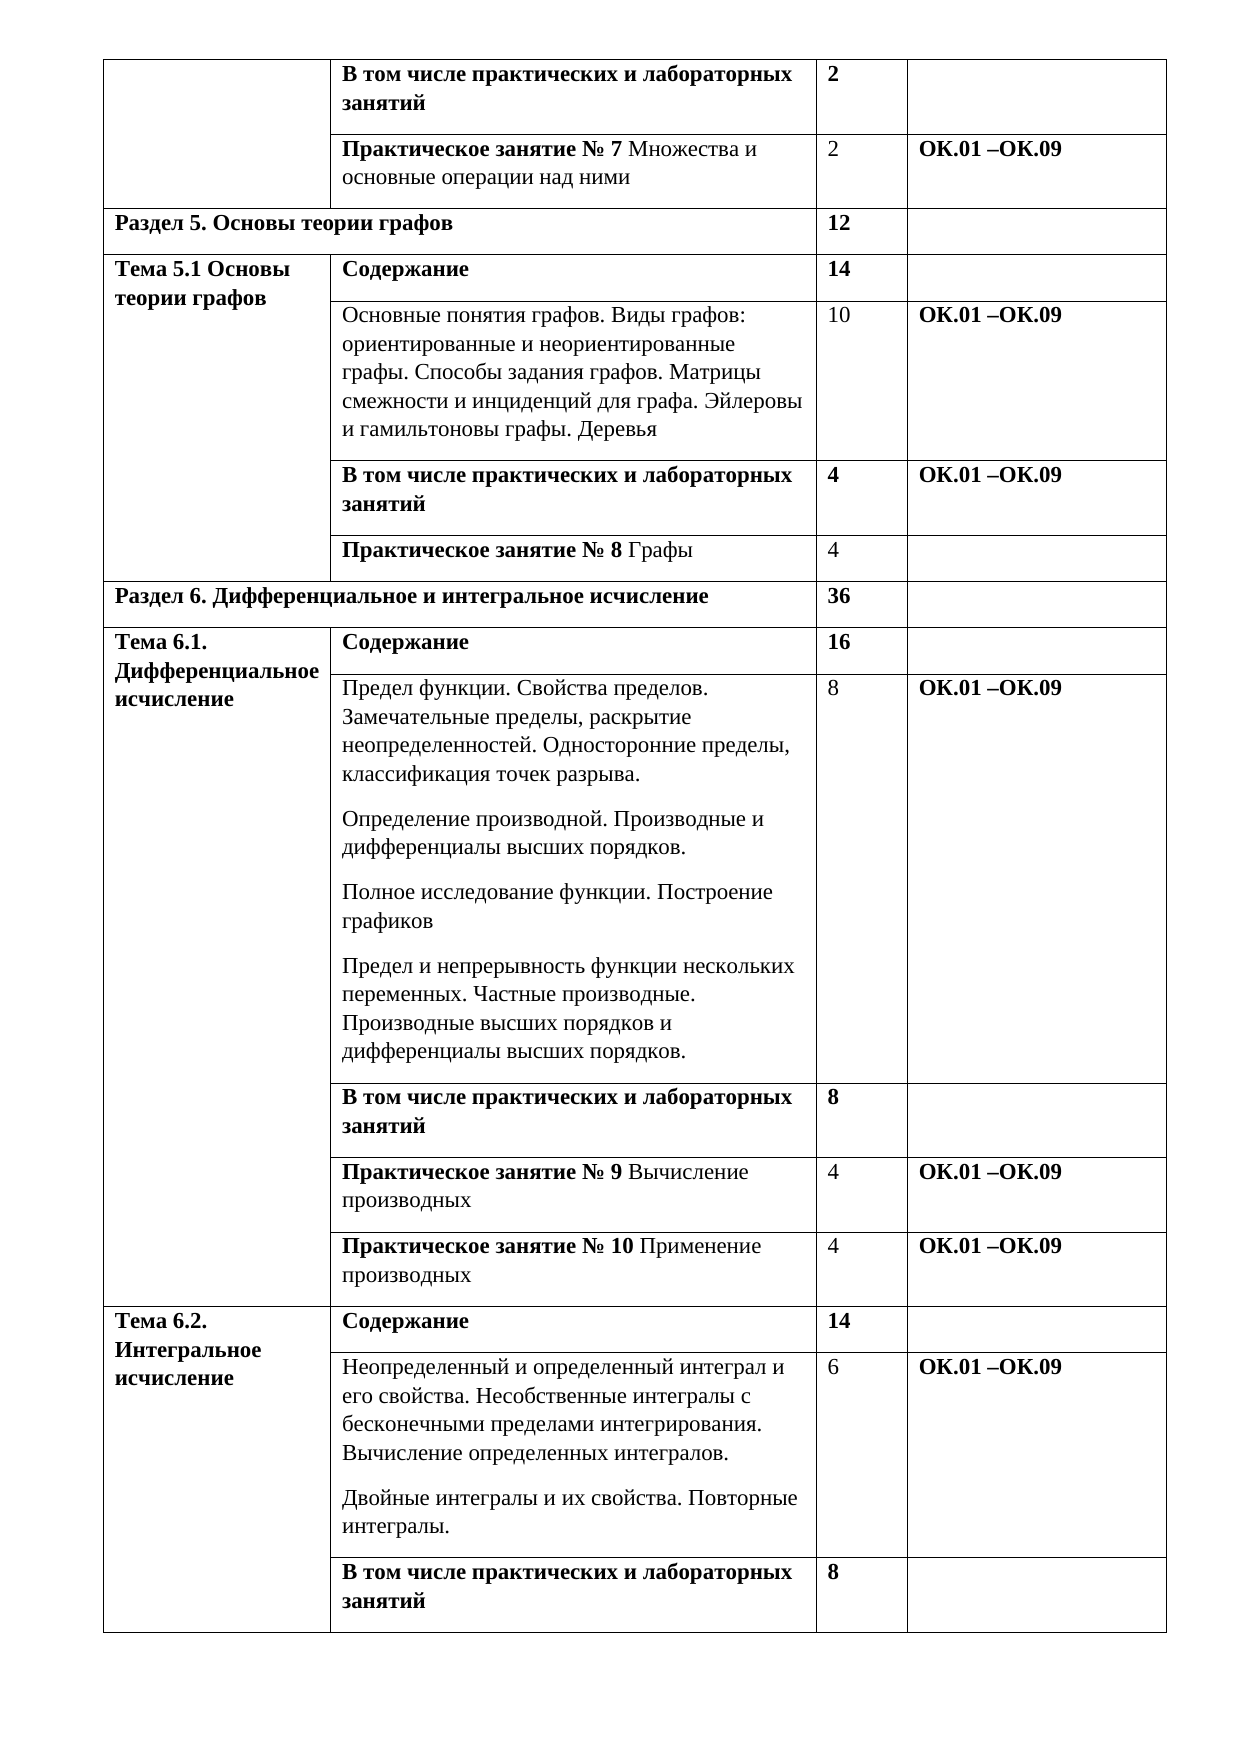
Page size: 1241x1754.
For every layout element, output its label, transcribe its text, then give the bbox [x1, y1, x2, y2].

table_cell [908, 1307, 1166, 1352]
table_cell [908, 536, 1166, 581]
table_cell Тема 5.1 Основы теории графов [104, 255, 330, 581]
table_cell 8 [817, 1084, 907, 1157]
table_cell В том числе практических и лабораторных занятий [331, 461, 816, 535]
table_cell 4 [817, 536, 907, 581]
table_cell Тема 6.1. Дифференциальное исчисление [104, 628, 330, 1306]
table_cell ОК.01 –ОК.09 [908, 675, 1166, 1082]
table_cell 36 [817, 582, 907, 627]
table_cell Практическое занятие № 8 Графы [331, 536, 816, 581]
table_cell [908, 1558, 1166, 1632]
table_cell 2 [817, 60, 907, 134]
table_cell ОК.01 –ОК.09 [908, 461, 1166, 535]
table_cell 4 [817, 1233, 907, 1306]
table_cell Предел функции. Свойства пределов. Замечательные пределы, раскрытие неопределенностей. Односторонние пределы, классификация точек разрыва. Определение производной. Производные и дифференциалы высших порядков. Полное исследование функции. Построение графиков Предел и непрерывность функции нескольких переменных. Частные производные. Производные высших порядков и дифференциалы высших порядков. [331, 675, 816, 1082]
table_cell В том числе практических и лабораторных занятий [331, 60, 816, 134]
table_cell ОК.01 –ОК.09 [908, 302, 1166, 460]
table_cell 8 [817, 1558, 907, 1632]
table_cell 16 [817, 628, 907, 673]
table_cell 14 [817, 255, 907, 301]
table_cell В том числе практических и лабораторных занятий [331, 1084, 816, 1157]
table_cell [908, 255, 1166, 301]
table_cell Раздел 5. Основы теории графов [104, 209, 816, 254]
table_cell ОК.01 –ОК.09 [908, 1158, 1166, 1232]
table_cell В том числе практических и лабораторных занятий [331, 1558, 816, 1632]
table_cell [908, 628, 1166, 673]
table_cell Раздел 6. Дифференциальное и интегральное исчисление [104, 582, 816, 627]
table_cell 6 [817, 1353, 907, 1557]
table_cell ОК.01 –ОК.09 [908, 1233, 1166, 1306]
table_cell 4 [817, 461, 907, 535]
table_cell 4 [817, 1158, 907, 1232]
table_cell ОК.01 –ОК.09 [908, 1353, 1166, 1557]
table_cell Тема 6.2. Интегральное исчисление [104, 1307, 330, 1632]
table_cell [908, 60, 1166, 134]
table_cell Неопределенный и определенный интеграл и его свойства. Несобственные интегралы с бесконечными пределами интегрирования. Вычисление определенных интегралов. Двойные интегралы и их свойства. Повторные интегралы. [331, 1353, 816, 1557]
table_cell Практическое занятие № 9 Вычисление производных [331, 1158, 816, 1232]
table_cell Содержание [331, 628, 816, 673]
table_cell [908, 582, 1166, 627]
table_cell 10 [817, 302, 907, 460]
table_cell Практическое занятие № 7 Множества и основные операции над ними [331, 135, 816, 208]
table_cell 8 [817, 675, 907, 1082]
table_cell Содержание [331, 255, 816, 301]
table_cell ОК.01 –ОК.09 [908, 135, 1166, 208]
table_cell Содержание [331, 1307, 816, 1352]
table_cell [908, 209, 1166, 254]
table_cell Основные понятия графов. Виды графов: ориентированные и неориентированные графы. Способы задания графов. Матрицы смежности и инциденций для графа. Эйлеровы и гамильтоновы графы. Деревья [331, 302, 816, 460]
table_cell [908, 1084, 1166, 1157]
table_cell Практическое занятие № 10 Применение производных [331, 1233, 816, 1306]
table_cell 14 [817, 1307, 907, 1352]
table_cell 12 [817, 209, 907, 254]
table_cell 2 [817, 135, 907, 208]
